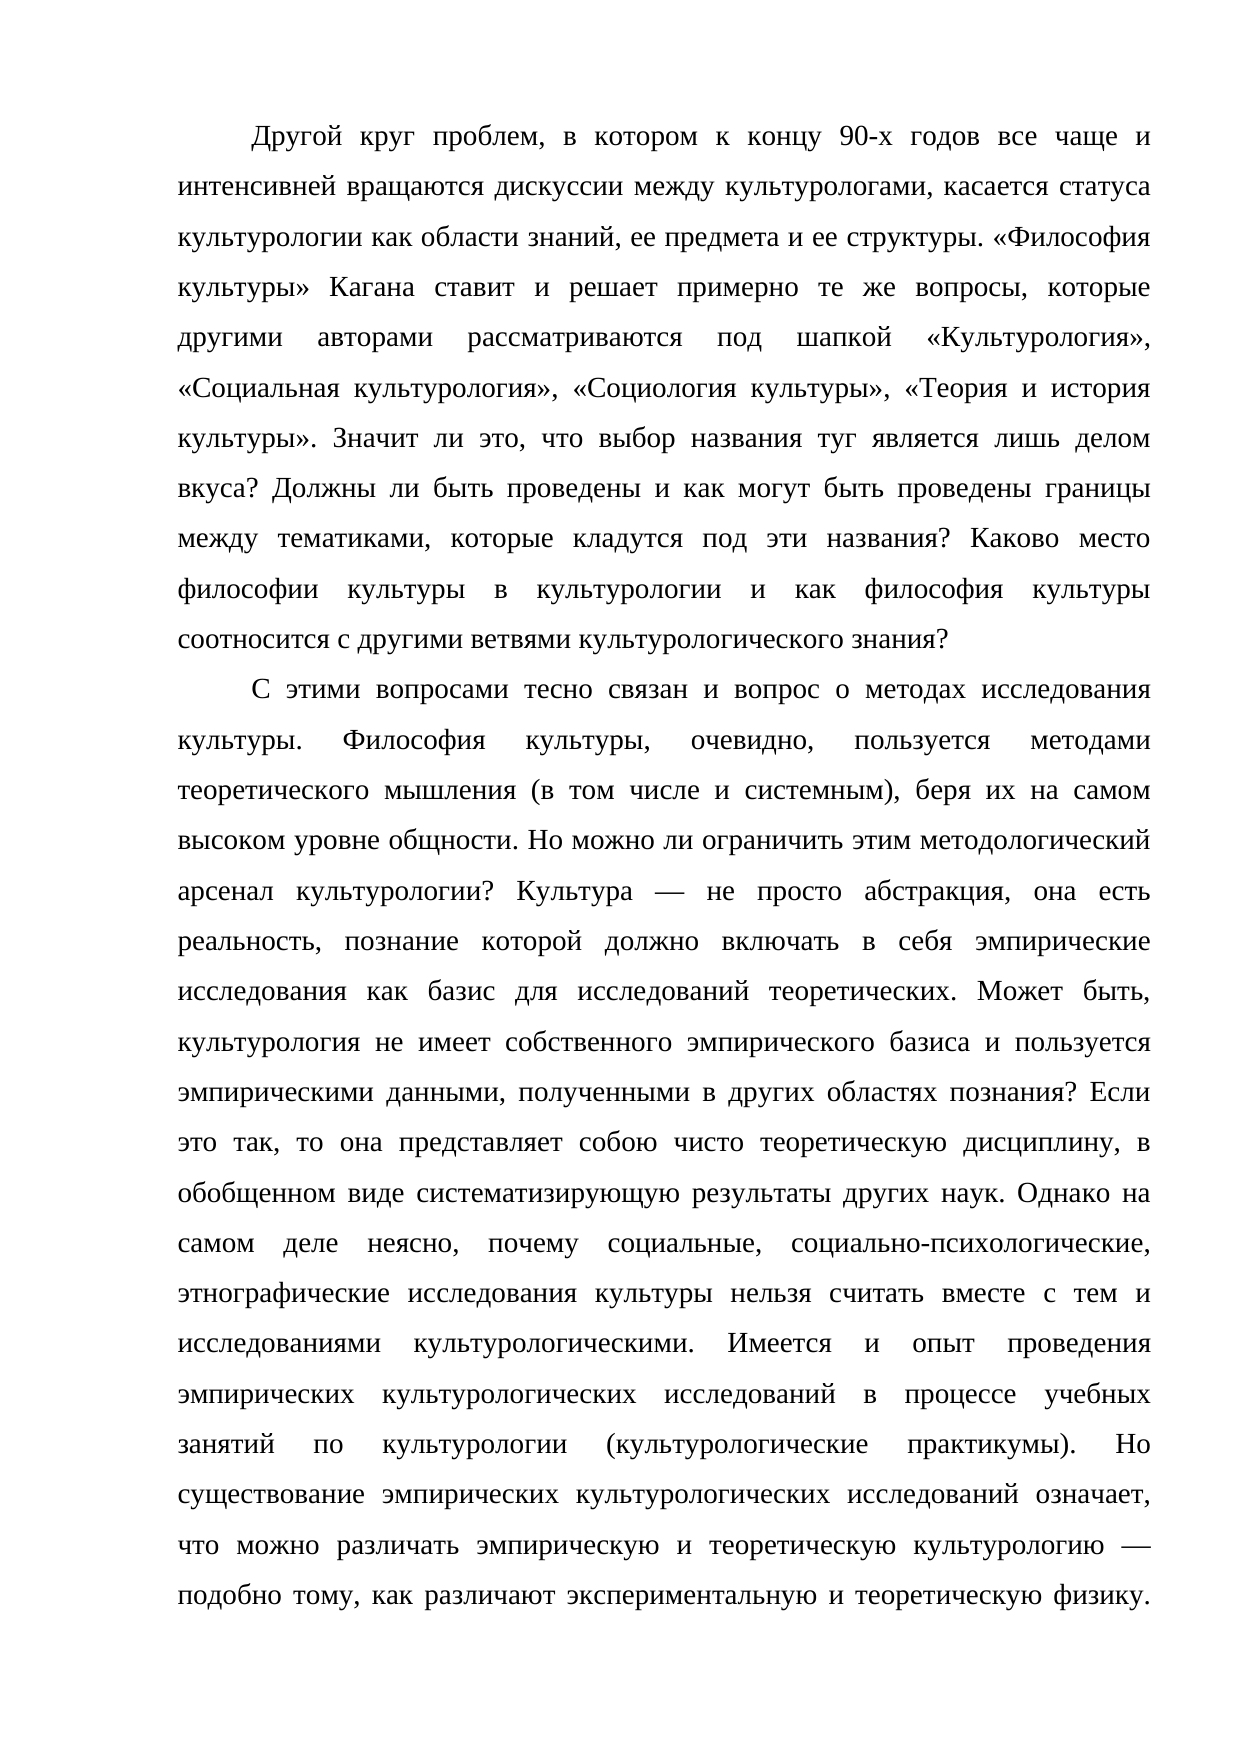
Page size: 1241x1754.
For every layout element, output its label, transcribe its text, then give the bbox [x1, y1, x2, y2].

text Другой круг проблем, в котором к концу 90-х годов все чаще и интенсивней вращаются дискуссии между культурологами, касается статуса культурологии как области знаний, ее предмета и ее структуры. «Философия культуры» Кагана ставит и решает примерно те же вопросы, которые другими авторами рассматриваются под шапкой «Культурология», «Социальная культурология», «Социология культуры», «Теория и история культуры». Значит ли это, что выбор названия туг является лишь делом вкуса? Должны ли быть проведены и как могут быть проведены границы между тематиками, которые кладутся под эти названия? Каково место философии культуры в культурологии и как философия культуры соотносится с другими ветвями культурологического знания? [177, 118, 1152, 655]
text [177, 672, 1152, 1611]
